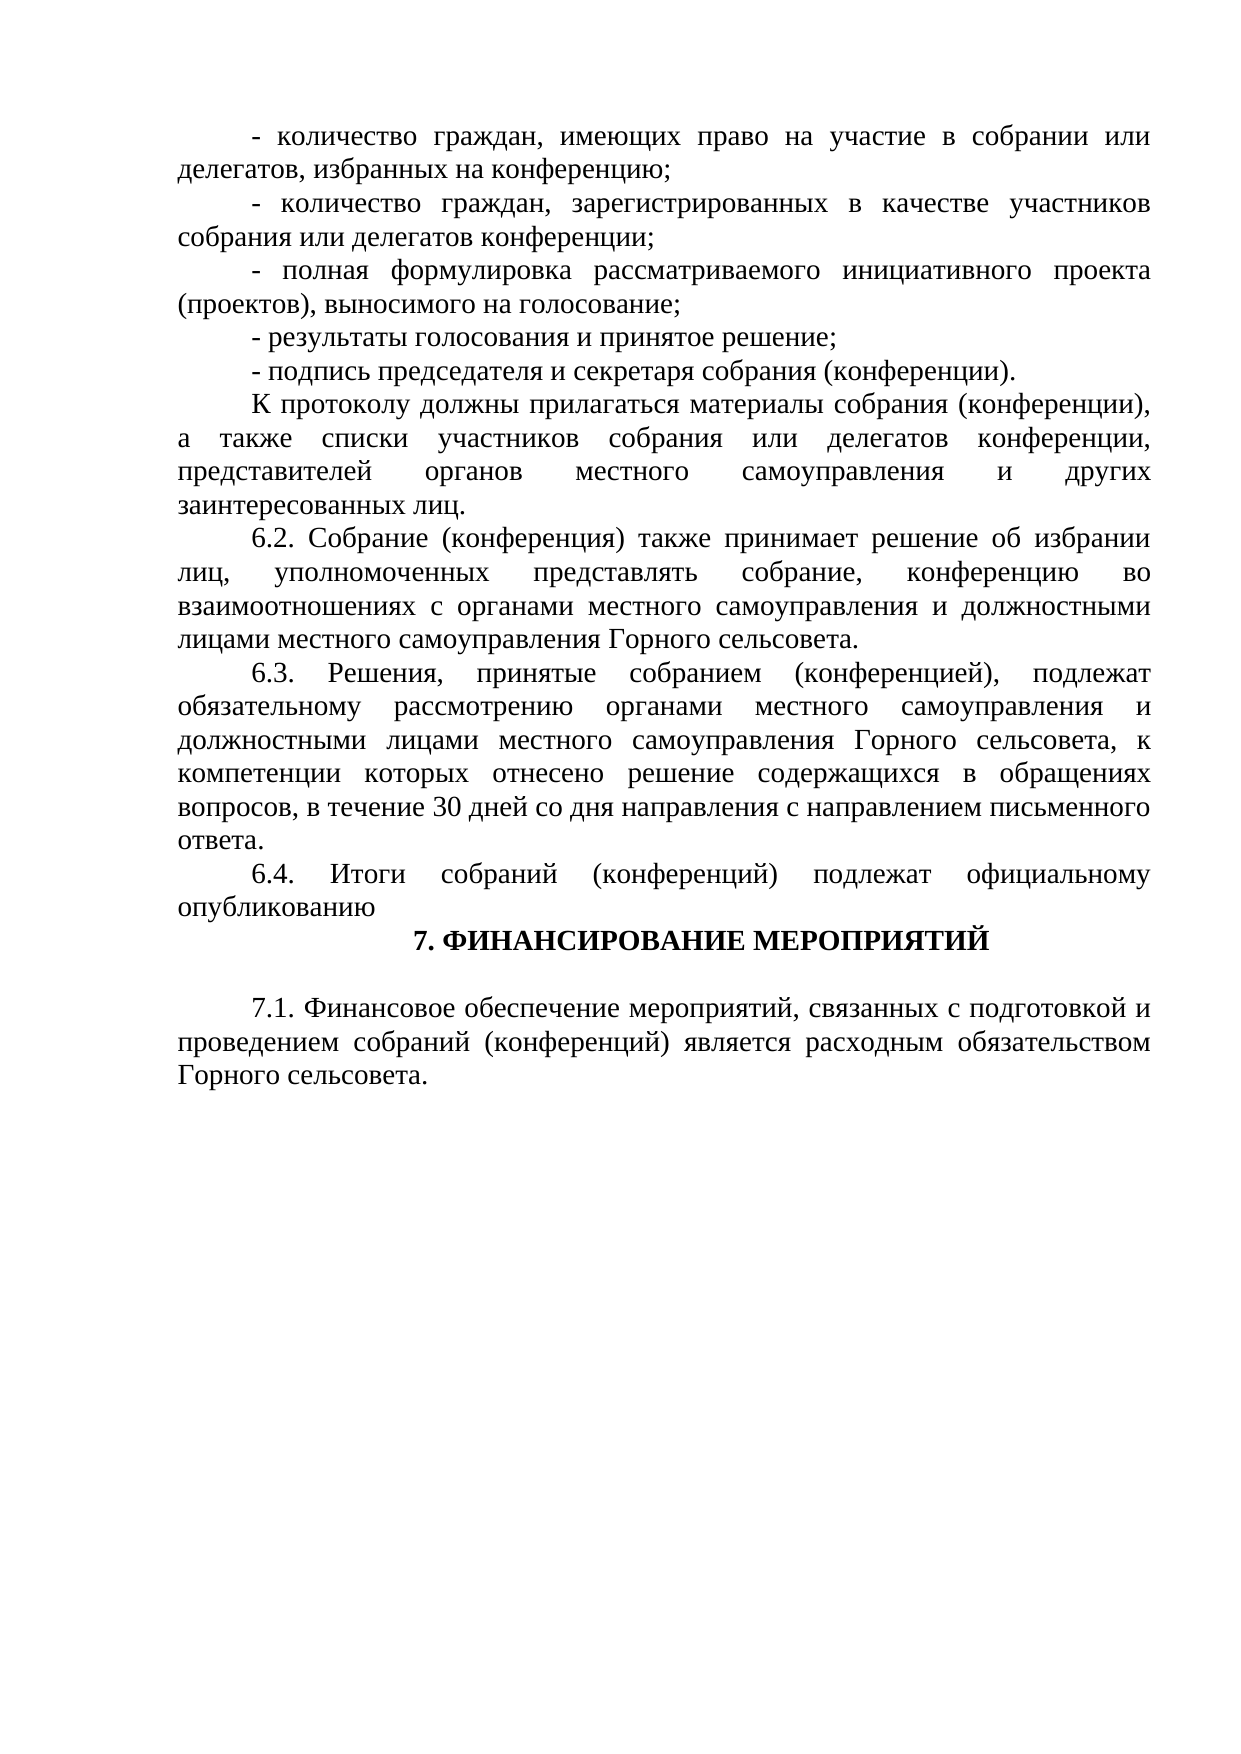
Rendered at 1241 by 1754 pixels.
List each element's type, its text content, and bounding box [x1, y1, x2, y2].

text - результаты голосования и принятое решение; [177, 319, 1152, 353]
text - количество граждан, имеющих право на участие в собрании или делегатов, избранных на конференцию; [177, 118, 1152, 185]
text - количество граждан, зарегистрированных в качестве участников собрания или делегатов конференции; [177, 185, 1152, 252]
text 7.1. Финансовое обеспечение мероприятий, связанных с подготовкой и проведением собраний (конференций) является расходным обязательством Горного сельсовета. [177, 990, 1152, 1091]
text К протоколу должны прилагаться материалы собрания (конференции), а также списки участников собрания или делегатов конференции, представителей органов местного самоуправления и других заинтересованных лиц. [177, 386, 1152, 521]
text 6.2. Собрание (конференция) также принимает решение об избрании лиц, уполномоченных представлять собрание, конференцию во взаимоотношениях с органами местного самоуправления и должностными лицами местного самоуправления Горного сельсовета. [177, 521, 1152, 655]
text 7. ФИНАНСИРОВАНИЕ МЕРОПРИЯТИЙ [177, 923, 1152, 957]
text 6.4. Итоги собраний (конференций) подлежат официальному опубликованию [177, 856, 1152, 923]
text 6.3. Решения, принятые собранием (конференцией), подлежат обязательному рассмотрению органами местного самоуправления и должностными лицами местного самоуправления Горного сельсовета, к компетенции которых отнесено решение содержащихся в обращениях вопросов, в течение 30 дней со дня направления с направлением письменного ответа. [177, 655, 1152, 856]
text - подпись председателя и секретаря собрания (конференции). [177, 353, 1152, 386]
text - полная формулировка рассматриваемого инициативного проекта (проектов), выносимого на голосование; [177, 252, 1152, 319]
